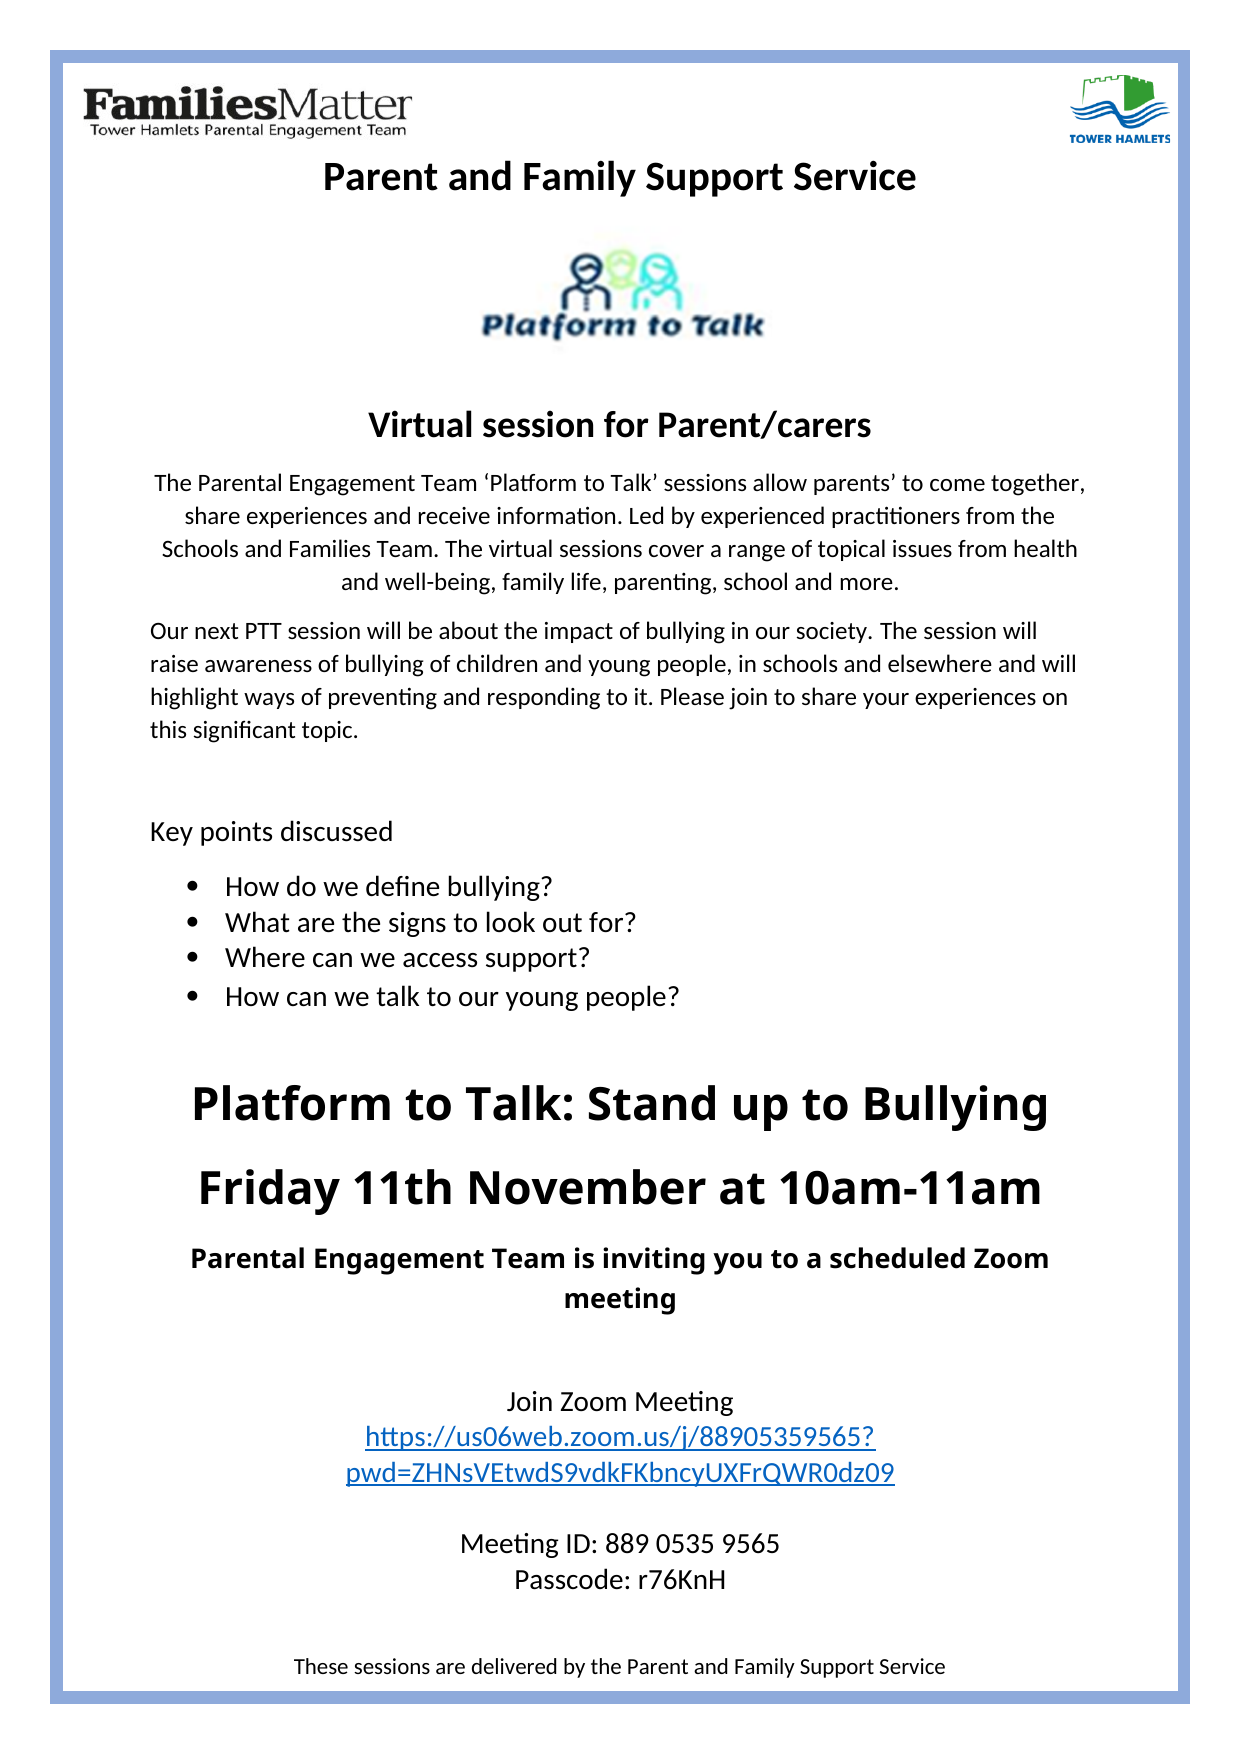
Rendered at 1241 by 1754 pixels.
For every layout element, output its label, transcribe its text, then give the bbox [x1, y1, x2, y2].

text Platform to Talk: Stand up to Bullying [150, 1072, 1090, 1134]
list How can we talk to our young people? [187, 978, 1090, 1014]
text Parental Engagement Team is inviting you to a scheduled Zoom meeting [150, 1239, 1090, 1316]
text The Parental Engagement Team ‘Platform to Talk’ sessions allow parents’ to come together, share experiences and receive information. Led by experienced practitioners from the Schools and Families Team. The virtual sessions cover a range of topical issues from health and well-being, family life, parenting, school and more. [150, 467, 1090, 596]
list What are the signs to look out for? [187, 904, 1090, 939]
picture [467, 221, 773, 382]
text Friday 11th November at 10am-11am [150, 1156, 1090, 1218]
text Parent and Family Support Service [150, 150, 1090, 201]
text Meeting ID: 889 0535 9565 [150, 1525, 1090, 1561]
picture [1069, 75, 1171, 143]
picture [83, 83, 413, 141]
text Our next PTT session will be about the impact of bullying in our society. The session will raise awareness of bullying of children and young people, in schools and elsewhere and will highlight ways of preventing and responding to it. Please join to share your experiences on this significant topic. [150, 615, 1090, 744]
text https://us06web.zoom.us/j/88905359565?pwd=ZHNsVEtwdS9vdkFKbncyUXFrQWR0dz09 [150, 1418, 1090, 1489]
list Where can we access support? [187, 939, 1090, 975]
text Passcode: r76KnH [150, 1561, 1090, 1596]
text Key points discussed [150, 813, 1090, 849]
list How do we define bullying? [187, 868, 1090, 904]
text Join Zoom Meeting [150, 1383, 1090, 1418]
text Virtual session for Parent/carers [150, 401, 1090, 447]
